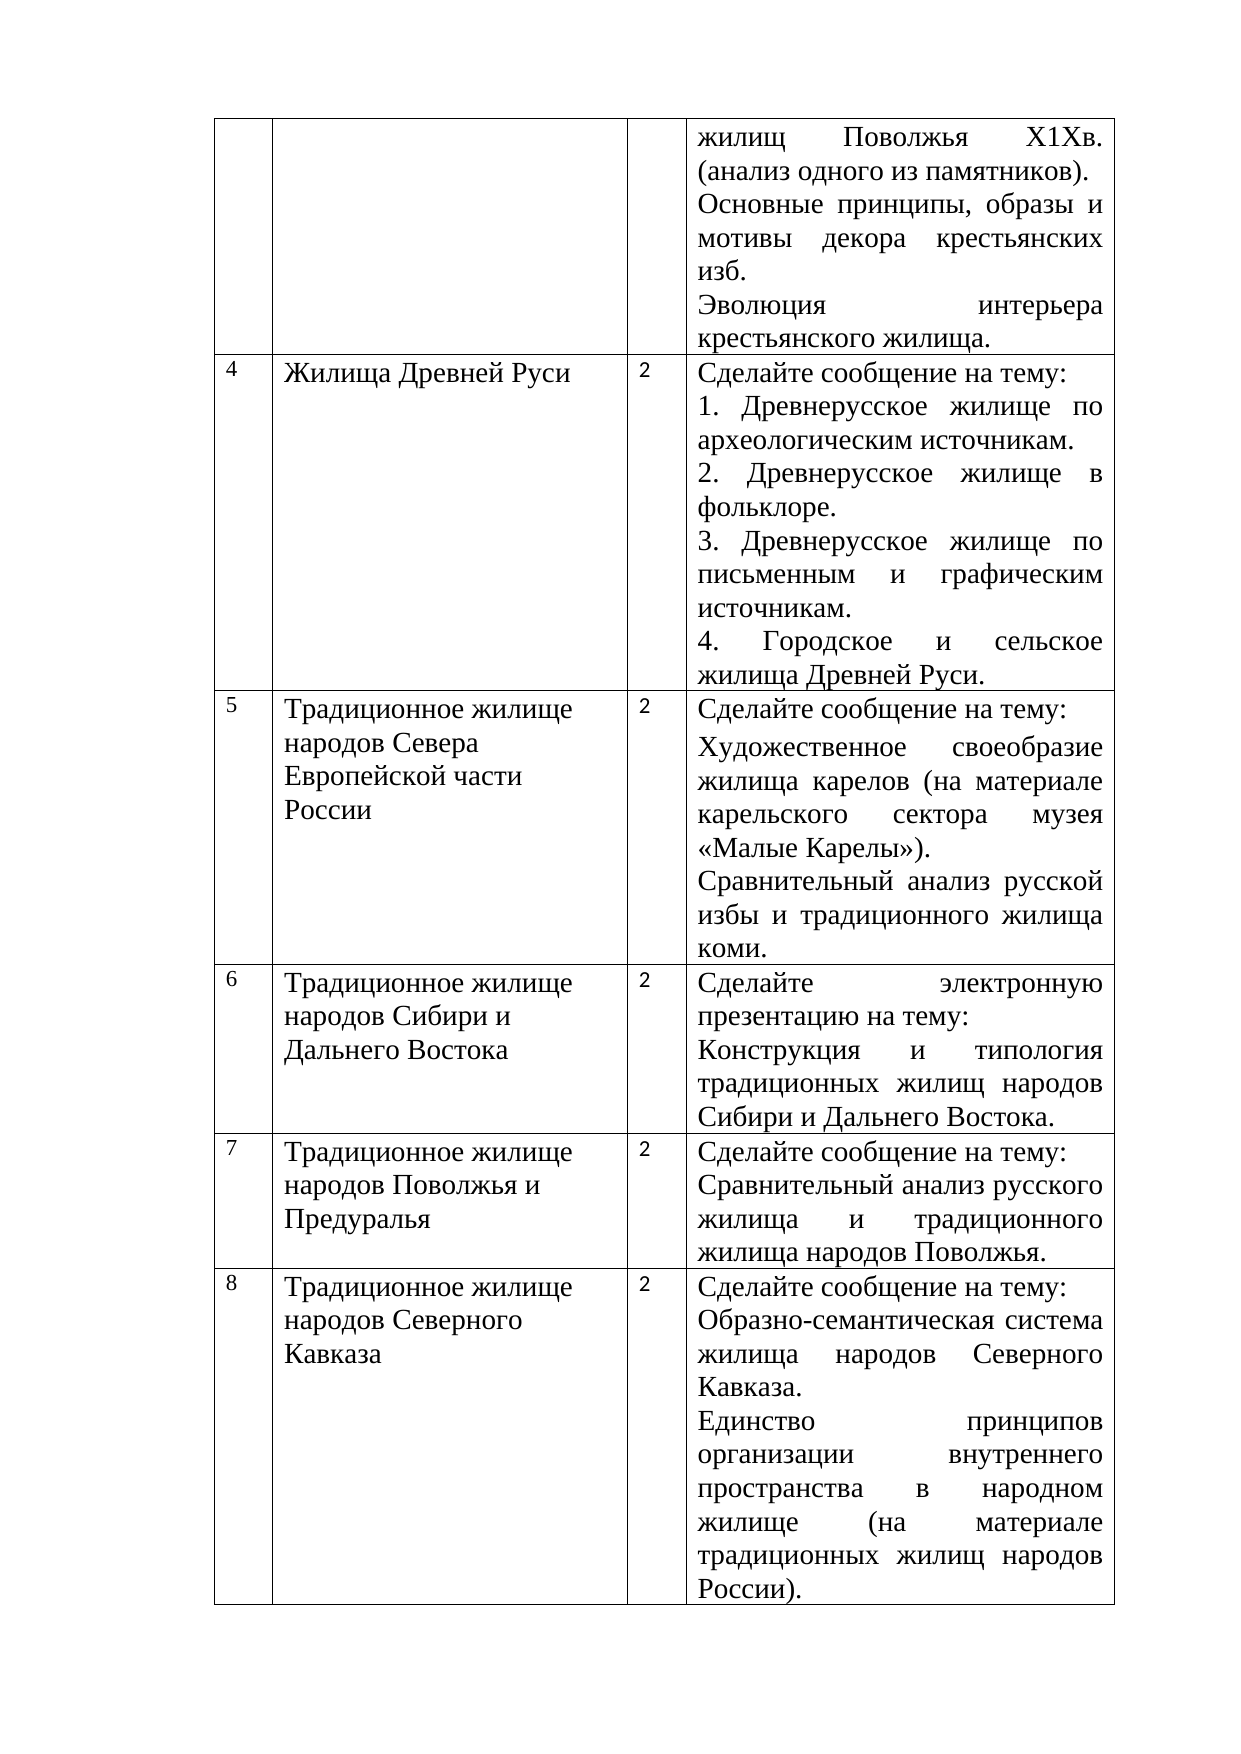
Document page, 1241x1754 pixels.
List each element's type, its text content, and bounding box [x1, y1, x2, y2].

table_cell Сделайте сообщение на тему: 1. Древнерусское жилище по археологическим источникам. 2. Древнерусское жилище в фольклоре. 3. Древнерусское жилище по письменным и графическим источникам. 4. Городское и сельское жилища Древней Руси. [687, 355, 1114, 690]
table_cell Сделайте сообщение на тему: Образно-семантическая система жилища народов Северного Кавказа. Единство принципов организации внутреннего пространства в народном жилище (на материале традиционных жилищ народов России). [687, 1269, 1114, 1604]
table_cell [687, 119, 1114, 354]
table_cell Традиционное жилище народов Северного Кавказа [273, 1269, 627, 1604]
table_cell Сделайте сообщение на тему: Художественное своеобразие жилища карелов (на материале карельского сектора музея «Малые Карелы»). Сравнительный анализ русской избы и традиционного жилища коми. [687, 691, 1114, 964]
table_cell Традиционное жилище народов Сибири и Дальнего Востока [273, 965, 627, 1133]
table_cell Традиционное жилище народов Севера Европейской части России [273, 691, 627, 964]
table_cell 3 [215, 119, 272, 354]
table_cell 4 [215, 355, 272, 690]
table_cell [273, 119, 627, 354]
table_cell 6 [215, 965, 272, 1133]
table_cell 2 [628, 355, 686, 690]
table_cell 8 [215, 1269, 272, 1604]
table_cell 4 [628, 119, 686, 354]
table_cell Традиционное жилище народов Поволжья и Предуралья [273, 1134, 627, 1268]
table_cell 5 [215, 691, 272, 964]
table_cell 7 [215, 1134, 272, 1268]
table_cell Сделайте электронную презентацию на тему: Конструкция и типология традиционных жилищ народов Сибири и Дальнего Востока. [687, 965, 1114, 1133]
table_cell Жилища Древней Руси [273, 355, 627, 690]
table_cell Сделайте сообщение на тему: Сравнительный анализ русского жилища и традиционного жилища народов Поволжья. [687, 1134, 1114, 1268]
table_cell 2 [628, 965, 686, 1133]
table_cell 2 [628, 1269, 686, 1604]
table_cell 2 [628, 691, 686, 964]
table_cell 2 [628, 1134, 686, 1268]
